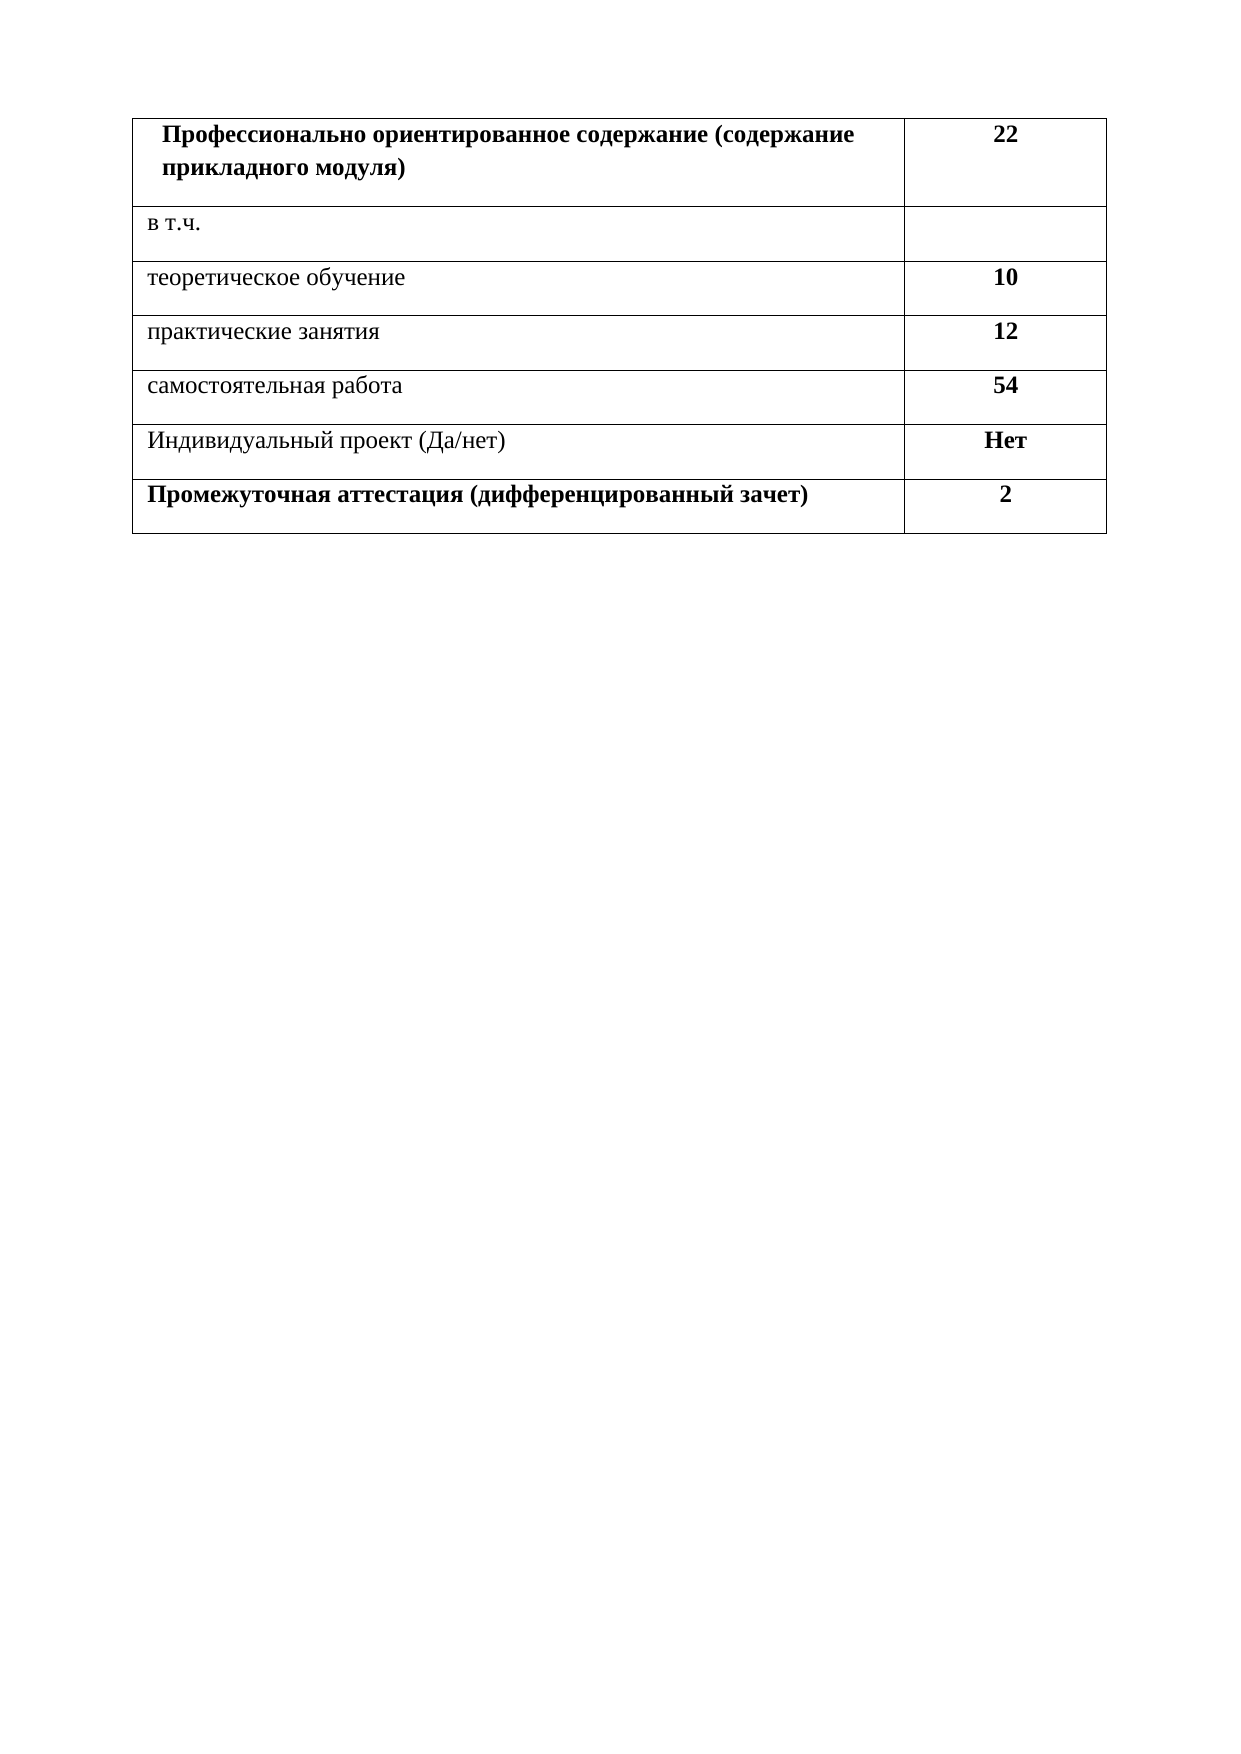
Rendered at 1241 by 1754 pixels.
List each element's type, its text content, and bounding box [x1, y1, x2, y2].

table_cell 22 [905, 119, 1106, 206]
table_cell 12 [905, 316, 1106, 369]
table_cell 2 [905, 480, 1106, 533]
table_cell в т.ч. [133, 207, 904, 261]
table_cell [905, 207, 1106, 261]
table_cell Нет [905, 425, 1106, 478]
table_cell 54 [905, 371, 1106, 424]
table_cell самостоятельная работа [133, 371, 904, 424]
table_cell Индивидуальный проект (Да/нет) [133, 425, 904, 478]
table_cell практические занятия [133, 316, 904, 369]
table_cell Промежуточная аттестация (дифференцированный зачет) [133, 480, 904, 533]
table_cell 10 [905, 262, 1106, 315]
table_cell Профессионально ориентированное содержание (содержание прикладного модуля) [133, 119, 904, 206]
table_cell теоретическое обучение [133, 262, 904, 315]
